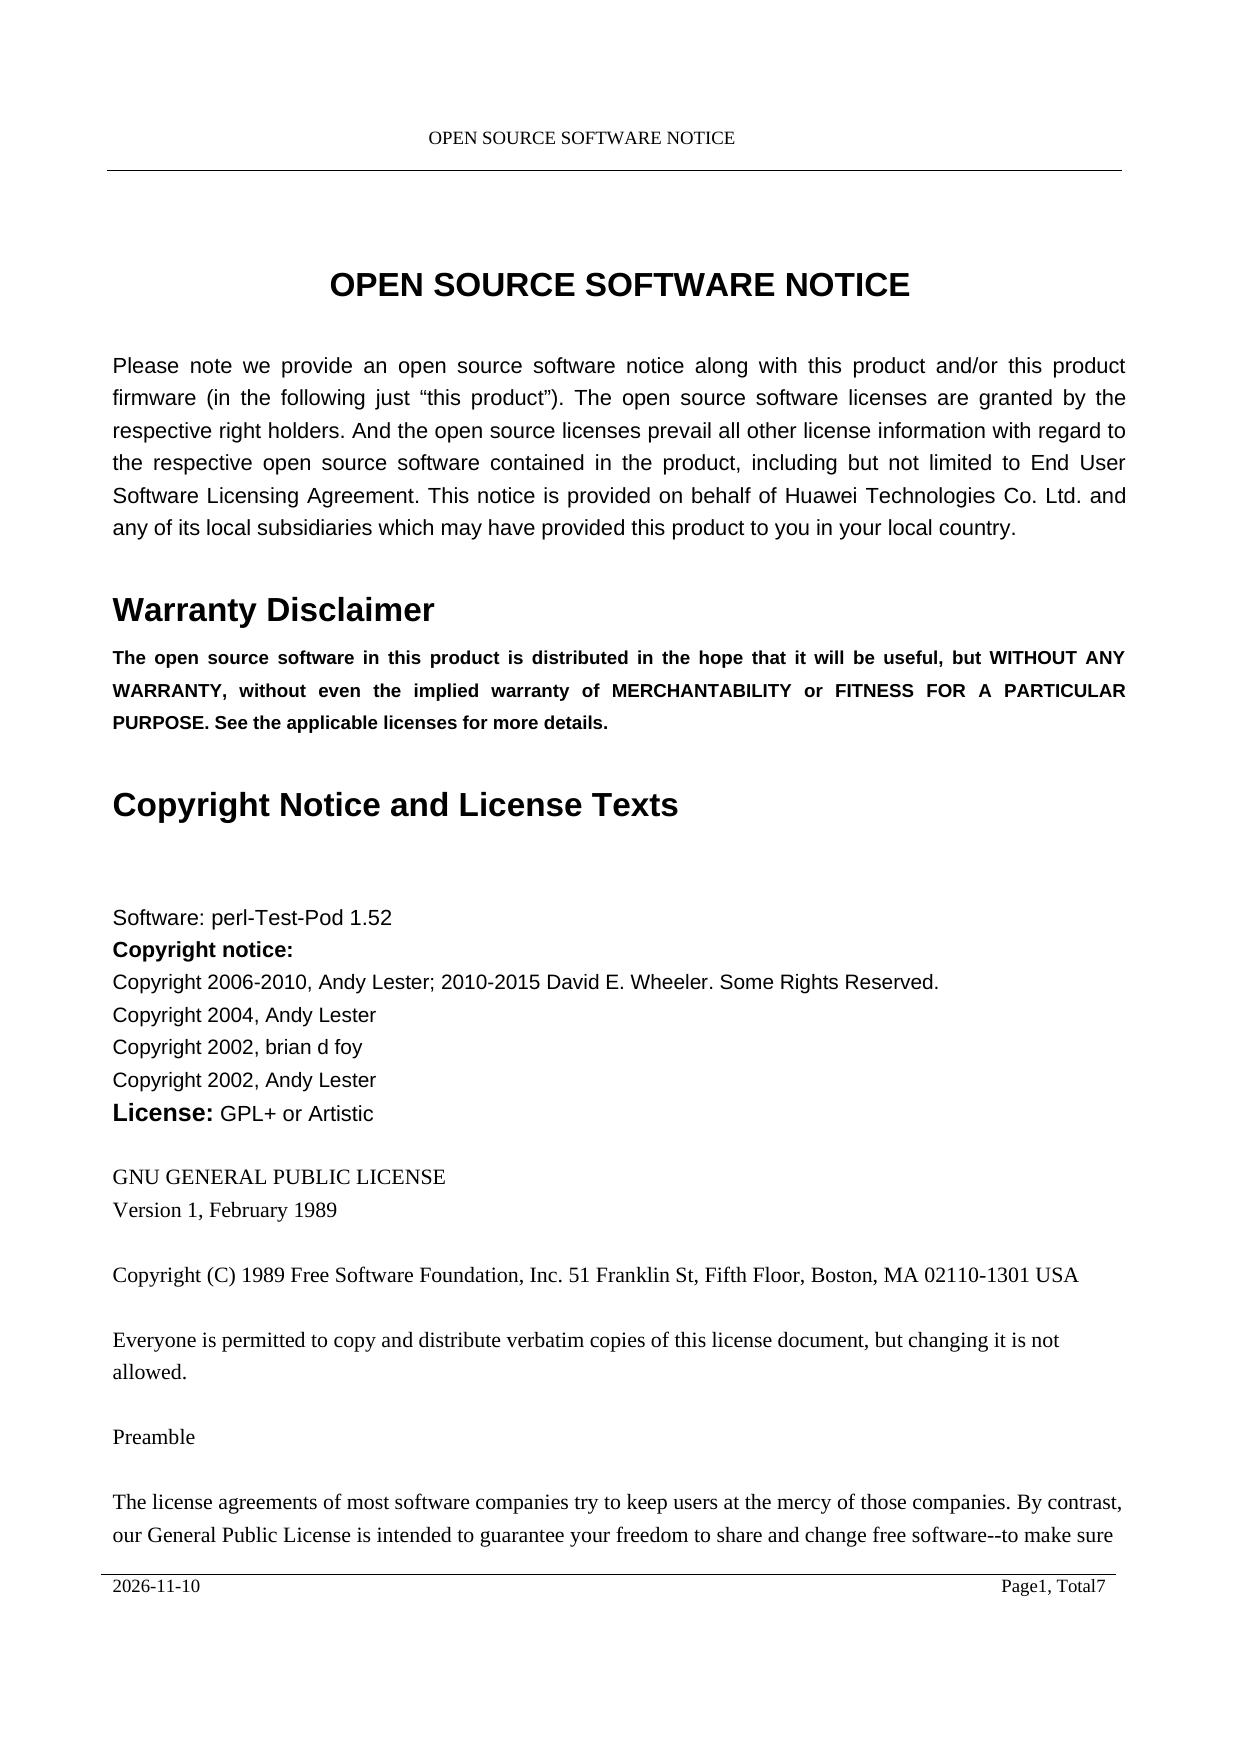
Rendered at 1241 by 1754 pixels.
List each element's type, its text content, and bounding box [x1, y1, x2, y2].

text Copyright Notice and License Texts [112, 771, 1128, 836]
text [112, 1096, 1128, 1551]
text The open source software in this product is distributed in the hope that it will be useful, but WITHOUT ANY WARRANTY, without even the implied warranty of MERCHANTABILITY or FITNESS FOR A PARTICULAR PURPOSE. See the applicable licenses for more details. [112, 641, 1128, 739]
text OPEN SOURCE SOFTWARE NOTICE [112, 251, 1128, 316]
text Copyright notice: [112, 933, 1128, 966]
text Copyright 2002, Andy Lester [112, 1063, 1128, 1096]
text Warranty Disclaimer [112, 576, 1128, 641]
text Copyright 2002, brian d foy [112, 1031, 1128, 1063]
text Copyright 2006-2010, Andy Lester; 2010-2015 David E. Wheeler. Some Rights Reserved. [112, 966, 1128, 998]
text Software: perl-Test-Pod 1.52 [112, 901, 1128, 933]
text Copyright 2004, Andy Lester [112, 998, 1128, 1031]
text Please note we provide an open source software notice along with this product and/or this product firmware (in the following just “this product”). The open source software licenses are granted by the respective right holders. And the open source licenses prevail all other license information with regard to the respective open source software contained in the product, including but not limited to End User Software Licensing Agreement. This notice is provided on behalf of Huawei Technologies Co. Ltd. and any of its local subsidiaries which may have provided this product to you in your local country. [112, 349, 1128, 544]
